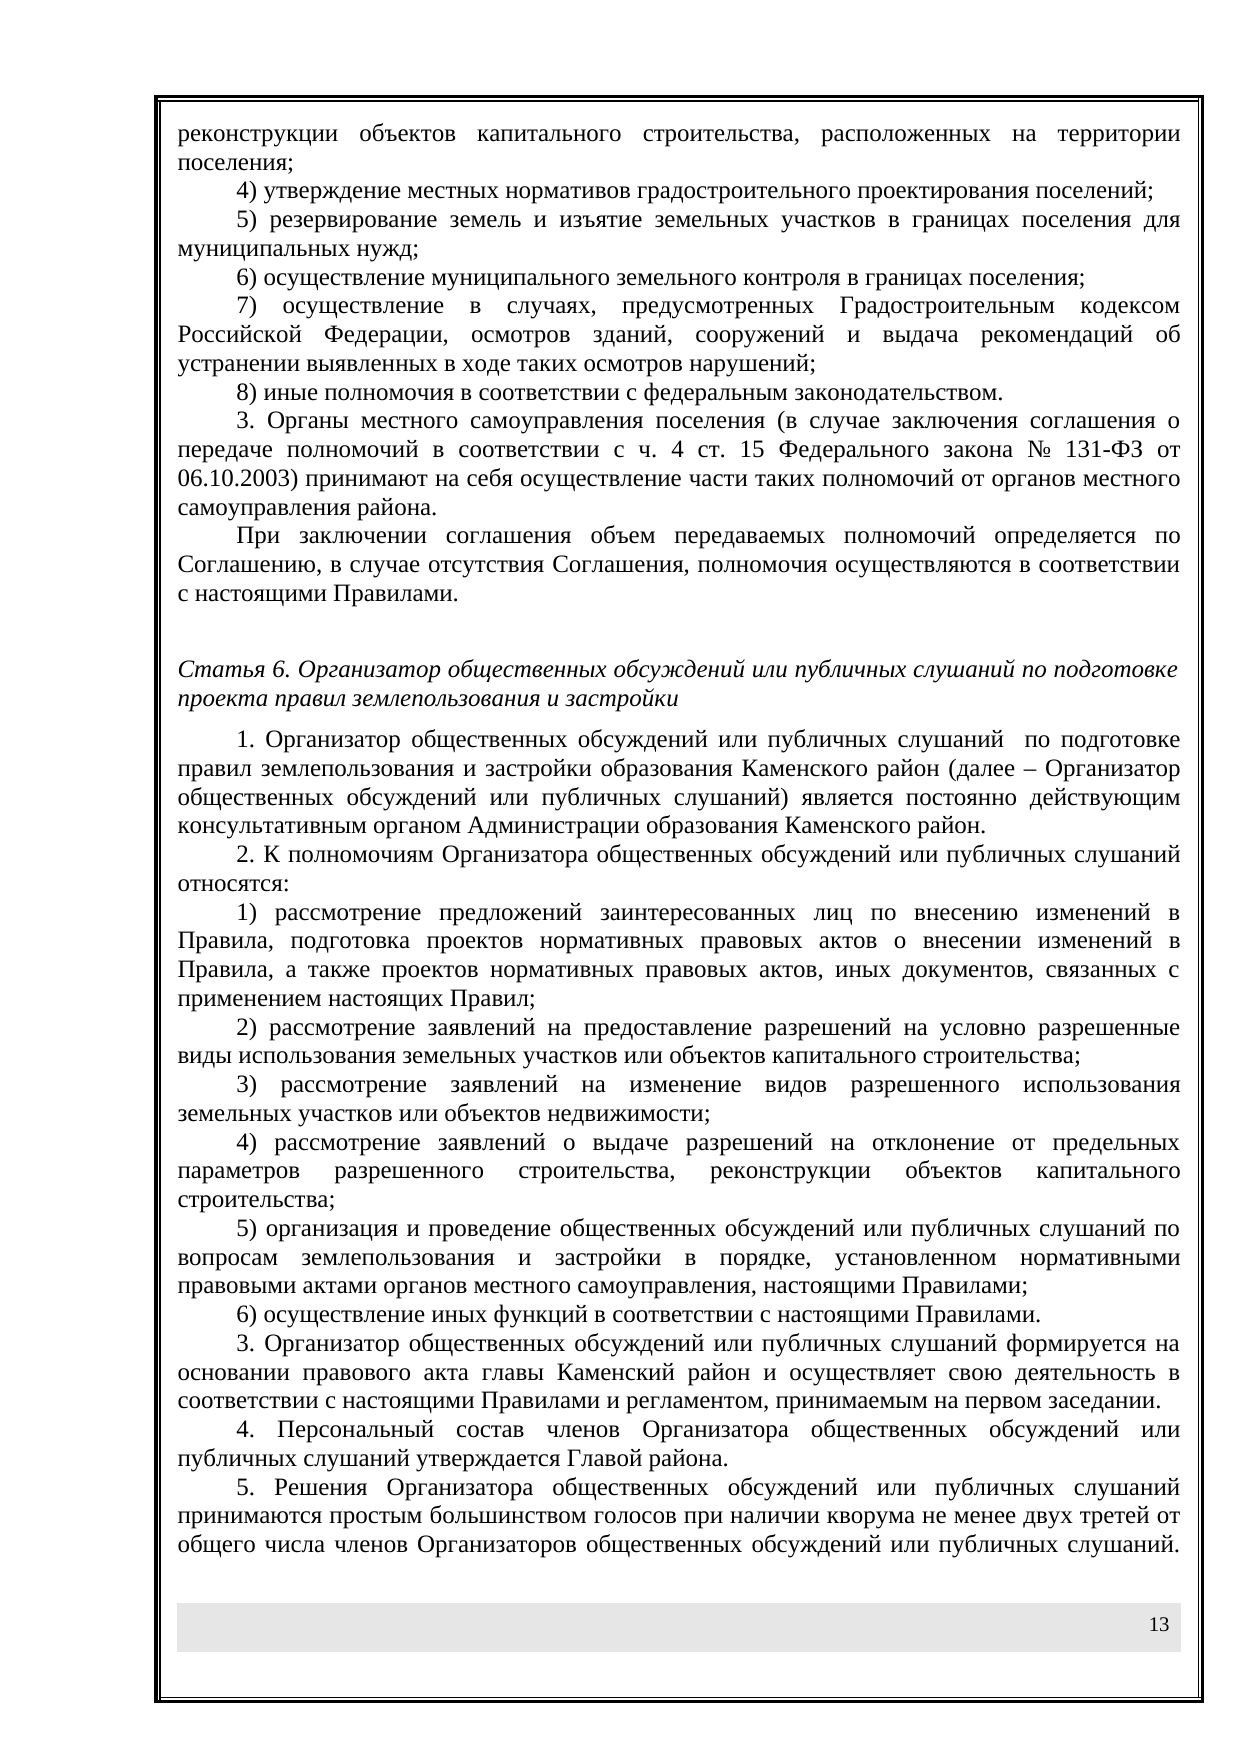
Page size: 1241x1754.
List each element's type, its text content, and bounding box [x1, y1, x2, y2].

text 6) осуществление муниципального земельного контроля в границах поселения; [177, 262, 1181, 291]
text 3. Организатор общественных обсуждений или публичных слушаний формируется на основании правового акта главы Каменский район и осуществляет свою деятельность в соответствии с настоящими Правилами и регламентом, принимаемым на первом заседании. [177, 1328, 1181, 1414]
text При заключении соглашения объем передаваемых полномочий определяется по Соглашению, в случае отсутствия Соглашения, полномочия осуществляются в соответствии с настоящими Правилами. [177, 521, 1181, 607]
subtitle Статья 6. Организатор общественных обсуждений или публичных слушаний по подготовке проекта правил землепользования и застройки [177, 654, 1181, 712]
text 1. Организатор общественных обсуждений или публичных слушаний по подготовке правил землепользования и застройки образования Каменского район (далее – Организатор общественных обсуждений или публичных слушаний) является постоянно действующим консультативным органом Администрации образования Каменского район. [177, 724, 1181, 839]
text 6) осуществление иных функций в соответствии с настоящими Правилами. [177, 1299, 1181, 1328]
text 4) рассмотрение заявлений о выдаче разрешений на отклонение от предельных параметров разрешенного строительства, реконструкции объектов капитального строительства; [177, 1127, 1181, 1213]
text 2. К полномочиям Организатора общественных обсуждений или публичных слушаний относятся: [177, 839, 1181, 897]
text 3. Органы местного самоуправления поселения (в случае заключения соглашения о передаче полномочий в соответствии с ч. 4 ст. 15 Федерального закона № 131-ФЗ от 06.10.2003) принимают на себя осуществление части таких полномочий от органов местного самоуправления района. [177, 406, 1181, 521]
text 3) рассмотрение заявлений на изменение видов разрешенного использования земельных участков или объектов недвижимости; [177, 1069, 1181, 1127]
text 2) рассмотрение заявлений на предоставление разрешений на условно разрешенные виды использования земельных участков или объектов капитального строительства; [177, 1012, 1181, 1069]
text 4. Персональный состав членов Организатора общественных обсуждений или публичных слушаний утверждается Главой района. [177, 1414, 1181, 1472]
text 5) организация и проведение общественных обсуждений или публичных слушаний по вопросам землепользования и застройки в порядке, установленном нормативными правовыми актами органов местного самоуправления, настоящими Правилами; [177, 1213, 1181, 1299]
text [177, 1472, 1181, 1558]
text 7) осуществление в случаях, предусмотренных Градостроительным кодексом Российской Федерации, осмотров зданий, сооружений и выдача рекомендаций об устранении выявленных в ходе таких осмотров нарушений; [177, 291, 1181, 377]
text 8) иные полномочия в соответствии с федеральным законодательством. [177, 377, 1181, 406]
text 4) утверждение местных нормативов градостроительного проектирования поселений; [177, 176, 1181, 204]
text 1) рассмотрение предложений заинтересованных лиц по внесению изменений в Правила, подготовка проектов нормативных правовых актов о внесении изменений в Правила, а также проектов нормативных правовых актов, иных документов, связанных с применением настоящих Правил; [177, 897, 1181, 1012]
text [177, 118, 1181, 176]
text 5) резервирование земель и изъятие земельных участков в границах поселения для муниципальных нужд; [177, 204, 1181, 262]
